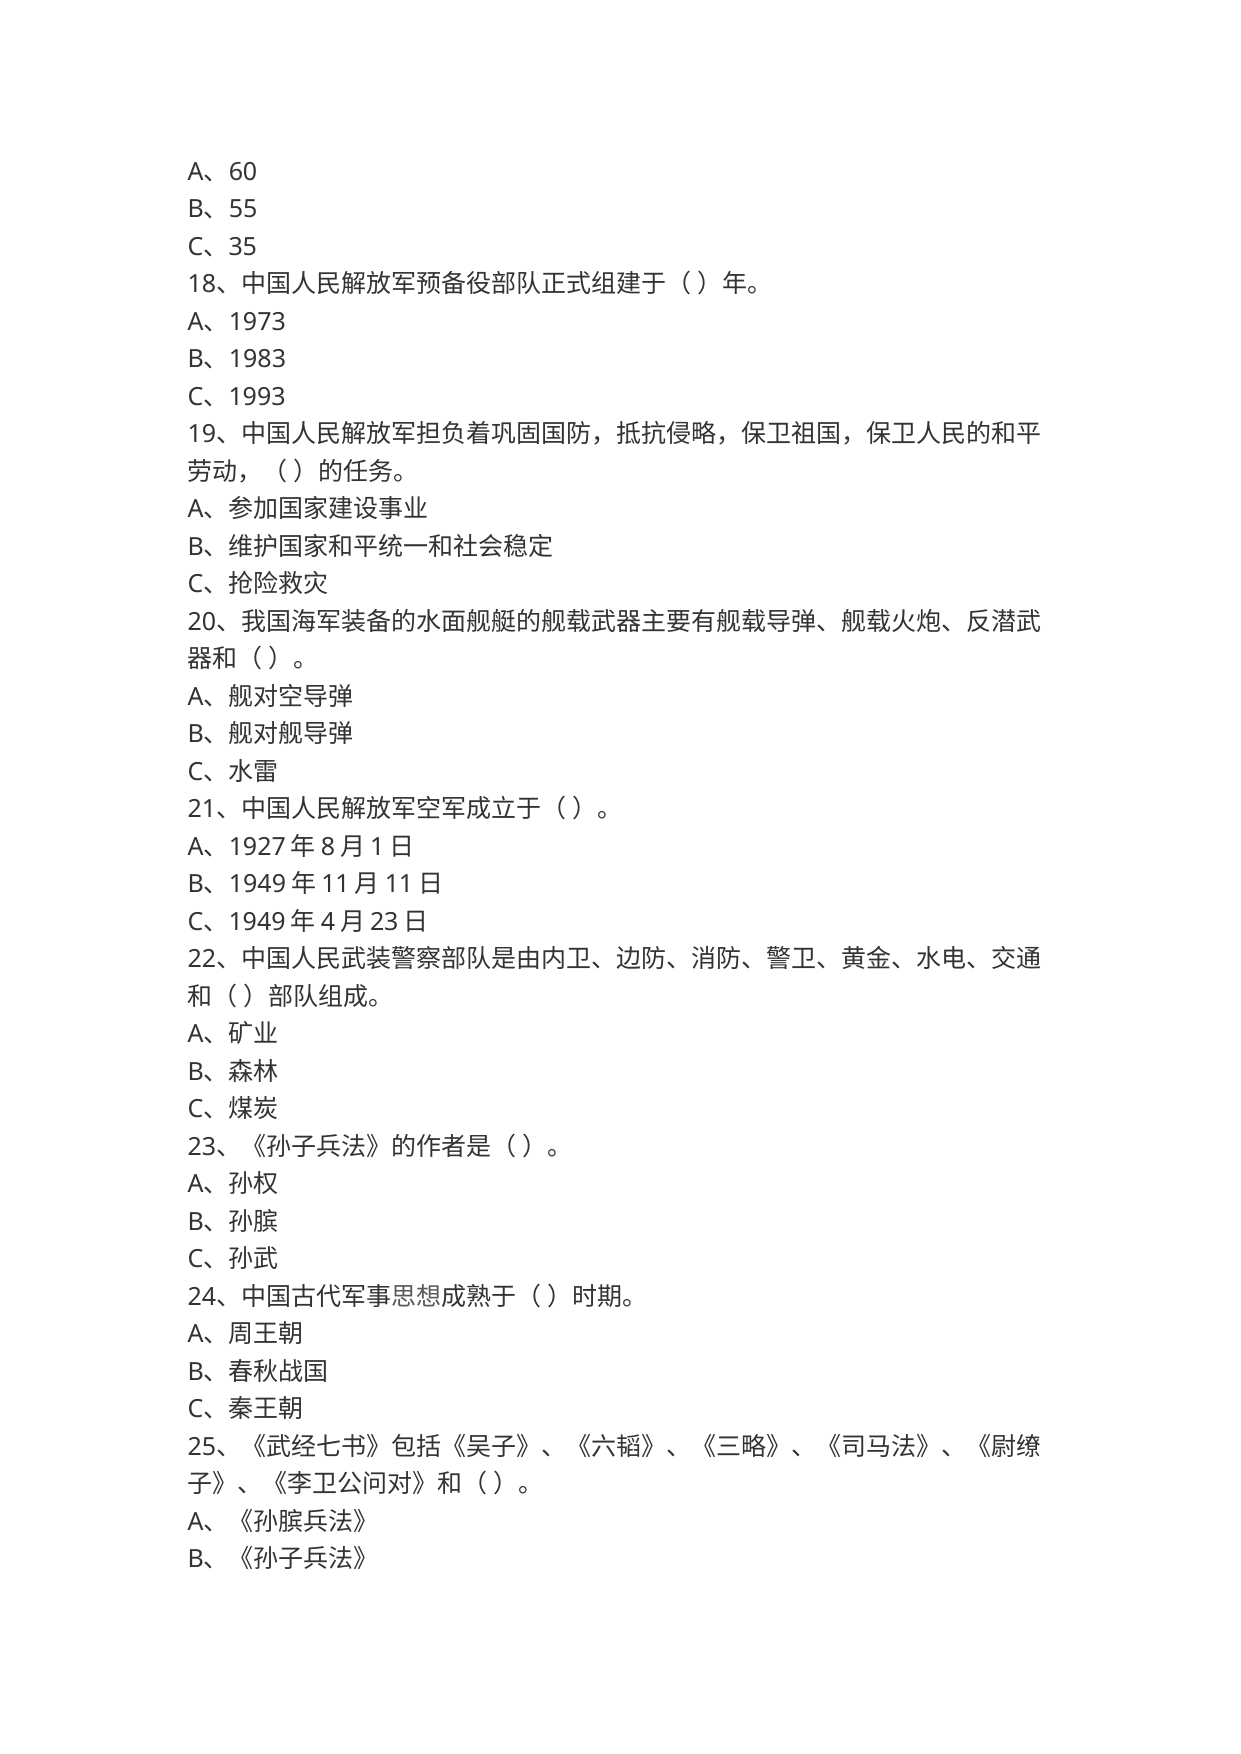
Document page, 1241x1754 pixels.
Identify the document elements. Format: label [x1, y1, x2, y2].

text [187, 150, 1053, 1575]
